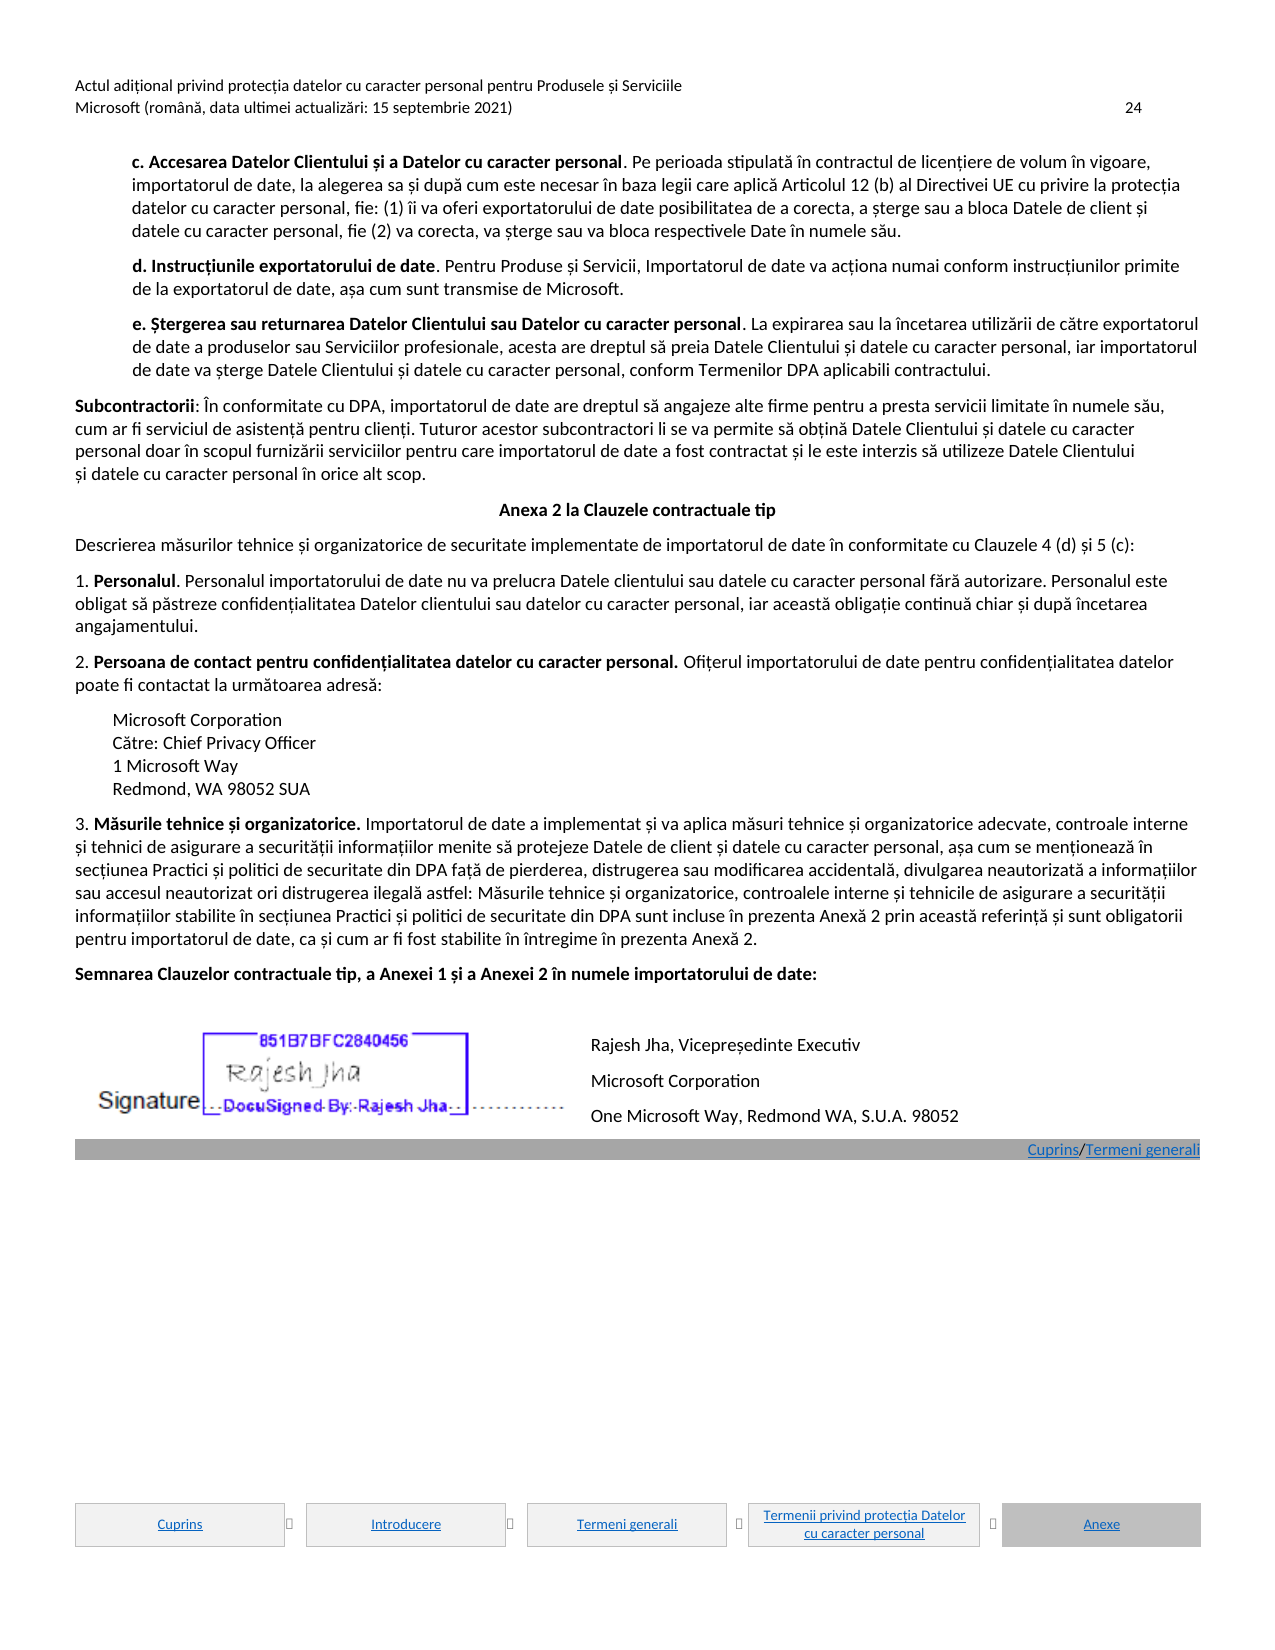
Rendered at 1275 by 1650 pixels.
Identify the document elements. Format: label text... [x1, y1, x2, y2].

list 3. Măsurile tehnice și organizatorice. Importatorul de date a implementat și va aplica măsuri tehnice și organizatorice adecvate, controale interne și tehnici de asigurare a securității informațiilor menite să protejeze Datele de client și datele cu caracter personal, așa cum se menționează în secțiunea Practici și politici de securitate din DPA față de pierderea, distrugerea sau modificarea accidentală, divulgarea neautorizată a informațiilor sau accesul neautorizat ori distrugerea ilegală astfel: Măsurile tehnice și organizatorice, controalele interne și tehnicile de asigurare a securității informațiilor stabilite în secțiunea Practici și politici de securitate din DPA sunt incluse în prezenta Anexă 2 prin această referință și sunt obligatorii pentru importatorul de date, ca și cum ar fi fost stabilite în întregime în prezenta Anexă 2. [75, 812, 1200, 950]
list Rajesh Jha, Vicepreședinte Executiv [572, 1033, 1200, 1056]
list Subcontractorii: În conformitate cu DPA, importatorul de date are dreptul să angajeze alte firme pentru a presta servicii limitate în numele său, cum ar fi serviciul de asistență pentru clienți. Tuturor acestor subcontractori li se va permite să obțină Datele Clientului și datele cu caracter personal doar în scopul furnizării serviciilor pentru care importatorul de date a fost contractat și le este interzis să utilizeze Datele Clientului și datele cu caracter personal în orice alt scop. [75, 394, 1200, 485]
list 1 Microsoft Way [112, 754, 1200, 777]
list e. Ștergerea sau returnarea Datelor Clientului sau Datelor cu caracter personal. La expirarea sau la încetarea utilizării de către exportatorul de date a produselor sau Serviciilor profesionale, acesta are dreptul să preia Datele Clientului și datele cu caracter personal, iar importatorul de date va șterge Datele Clientului și datele cu caracter personal, conform Termenilor DPA aplicabili contractului. [132, 312, 1200, 381]
list Descrierea măsurilor tehnice și organizatorice de securitate implementate de importatorul de date în conformitate cu Clauzele 4 (d) și 5 (c): [75, 533, 1200, 556]
list Anexa 2 la Clauzele contractuale tip [75, 498, 1200, 521]
list Microsoft Corporation [572, 1069, 1200, 1092]
list One Microsoft Way, Redmond WA, S.U.A. 98052 [572, 1104, 1200, 1127]
list Microsoft Corporation [112, 708, 1200, 731]
list 2. Persoana de contact pentru confidențialitatea datelor cu caracter personal. Ofițerul importatorului de date pentru confidențialitatea datelor poate fi contactat la următoarea adresă: [75, 650, 1200, 696]
list c. Accesarea Datelor Clientului și a Datelor cu caracter personal. Pe perioada stipulată în contractul de licențiere de volum în vigoare, importatorul de date, la alegerea sa și după cum este necesar în baza legii care aplică Articolul 12 (b) al Directivei UE cu privire la protecția datelor cu caracter personal, fie: (1) îi va oferi exportatorului de date posibilitatea de a corecta, a șterge sau a bloca Datele de client și datele cu caracter personal, fie (2) va corecta, va șterge sau va bloca respectivele Date în numele său. [132, 150, 1200, 242]
list d. Instrucțiunile exportatorului de date. Pentru Produse și Servicii, Importatorul de date va acționa numai conform instrucțiunilor primite de la exportatorul de date, așa cum sunt transmise de Microsoft. [132, 254, 1200, 300]
list Redmond, WA 98052 SUA [112, 777, 1200, 800]
list Semnarea Clauzelor contractuale tip, a Anexei 1 și a Anexei 2 în numele importatorului de date: [75, 962, 1200, 985]
list Cuprins/Termeni generali [75, 1139, 1200, 1160]
picture [75, 1007, 572, 1128]
list 1. Personalul. Personalul importatorului de date nu va prelucra Datele clientului sau datele cu caracter personal fără autorizare. Personalul este obligat să păstreze confidențialitatea Datelor clientului sau datelor cu caracter personal, iar această obligație continuă chiar și după încetarea angajamentului. [75, 569, 1200, 637]
list Către: Chief Privacy Officer [112, 731, 1200, 754]
